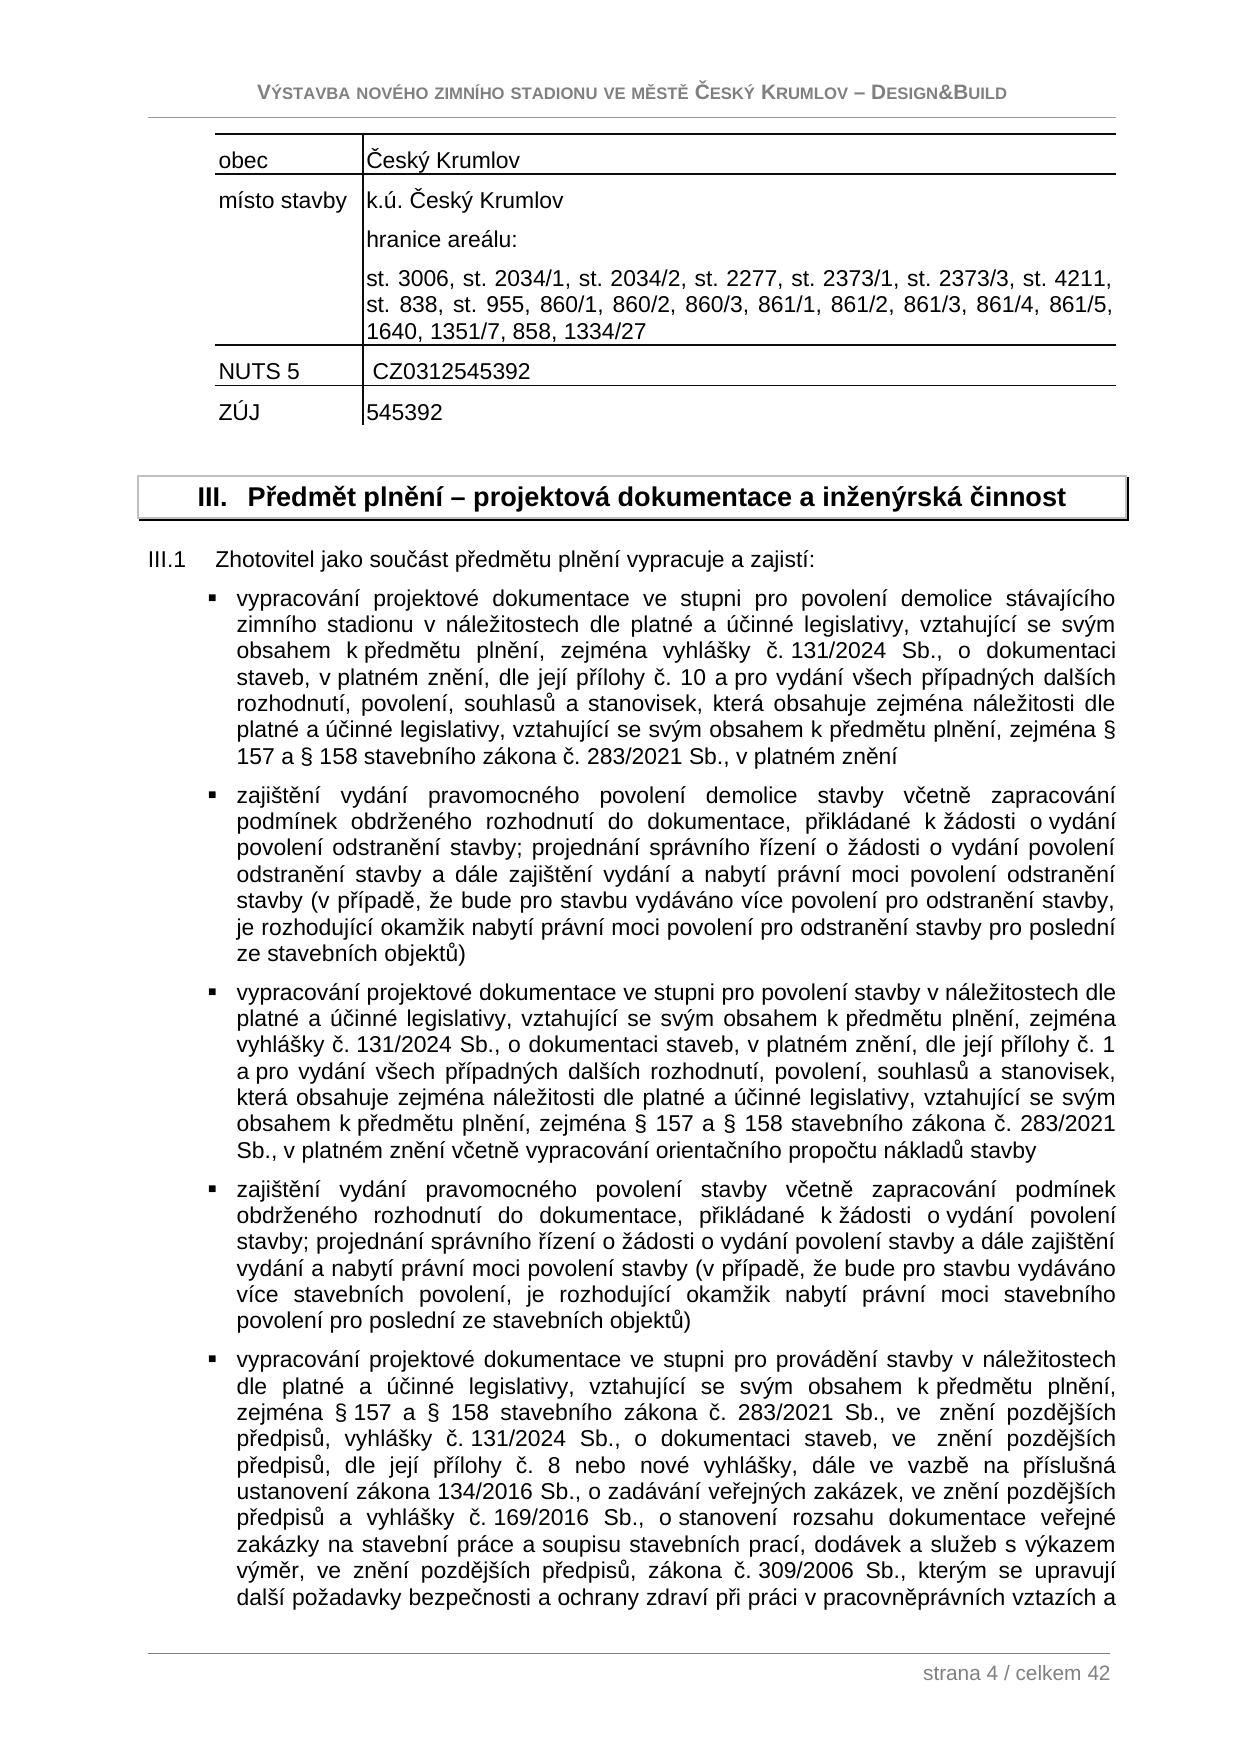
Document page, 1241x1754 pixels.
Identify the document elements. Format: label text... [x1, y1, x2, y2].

list vypracování projektové dokumentace ve stupni pro povolení stavby v náležitostech dle platné a účinné legislativy, vztahující se svým obsahem k předmětu plnění, zejména vyhlášky č. 131/2024 Sb., o dokumentaci staveb, v platném znění, dle její přílohy č. 1 a pro vydání všech případných dalších rozhodnutí, povolení, souhlasů a stanovisek, která obsahuje zejména náležitosti dle platné a účinné legislativy, vztahující se svým obsahem k předmětu plnění, zejména § 157 a § 158 stavebního zákona č. 283/2021 Sb., v platném znění včetně vypracování orientačního propočtu nákladů stavby [207, 979, 1116, 1163]
table_cell Český Krumlov [364, 135, 1116, 173]
table_cell CZ0312545392 [364, 346, 1116, 384]
list zajištění vydání pravomocného povolení demolice stavby včetně zapracování podmínek obdrženého rozhodnutí do dokumentace, přikládané k žádosti o vydání povolení odstranění stavby; projednání správního řízení o žádosti o vydání povolení odstranění stavby a dále zajištění vydání a nabytí právní moci povolení odstranění stavby (v případě, že bude pro stavbu vydáváno více povolení pro odstranění stavby, je rozhodující okamžik nabytí právní moci povolení pro odstranění stavby pro poslední ze stavebních objektů) [207, 782, 1116, 966]
table_cell NUTS 5 [215, 346, 362, 384]
table_cell obec [215, 135, 362, 173]
table_cell k.ú. Český Krumlov hranice areálu: st. 3006, st. 2034/1, st. 2034/2, st. 2277, st. 2373/1, st. 2373/3, st. 4211, st. 838, st. 955, 860/1, 860/2, 860/3, 861/1, 861/2, 861/3, 861/4, 861/5, 1640, 1351/7, 858, 1334/27 [364, 175, 1116, 344]
list Zhotovitel jako součást předmětu plnění vypracuje a zajistí: [148, 546, 1116, 572]
list vypracování projektové dokumentace ve stupni pro povolení demolice stávajícího zimního stadionu v náležitostech dle platné a účinné legislativy, vztahující se svým obsahem k předmětu plnění, zejména vyhlášky č. 131/2024 Sb., o dokumentaci staveb, v platném znění, dle její přílohy č. 10 a pro vydání všech případných dalších rozhodnutí, povolení, souhlasů a stanovisek, která obsahuje zejména náležitosti dle platné a účinné legislativy, vztahující se svým obsahem k předmětu plnění, zejména § 157 a § 158 stavebního zákona č. 283/2021 Sb., v platném znění [207, 585, 1116, 769]
table_cell ZÚJ [215, 386, 362, 425]
table_cell 545392 [364, 386, 1116, 425]
table_cell místo stavby [215, 175, 362, 344]
subtitle Předmět plnění – projektová dokumentace a inženýrská činnost [139, 477, 1125, 517]
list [207, 1346, 1116, 1610]
list zajištění vydání pravomocného povolení stavby včetně zapracování podmínek obdrženého rozhodnutí do dokumentace, přikládané k žádosti o vydání povolení stavby; projednání správního řízení o žádosti o vydání povolení stavby a dále zajištění vydání a nabytí právní moci povolení stavby (v případě, že bude pro stavbu vydáváno více stavebních povolení, je rozhodující okamžik nabytí právní moci stavebního povolení pro poslední ze stavebních objektů) [207, 1176, 1116, 1334]
